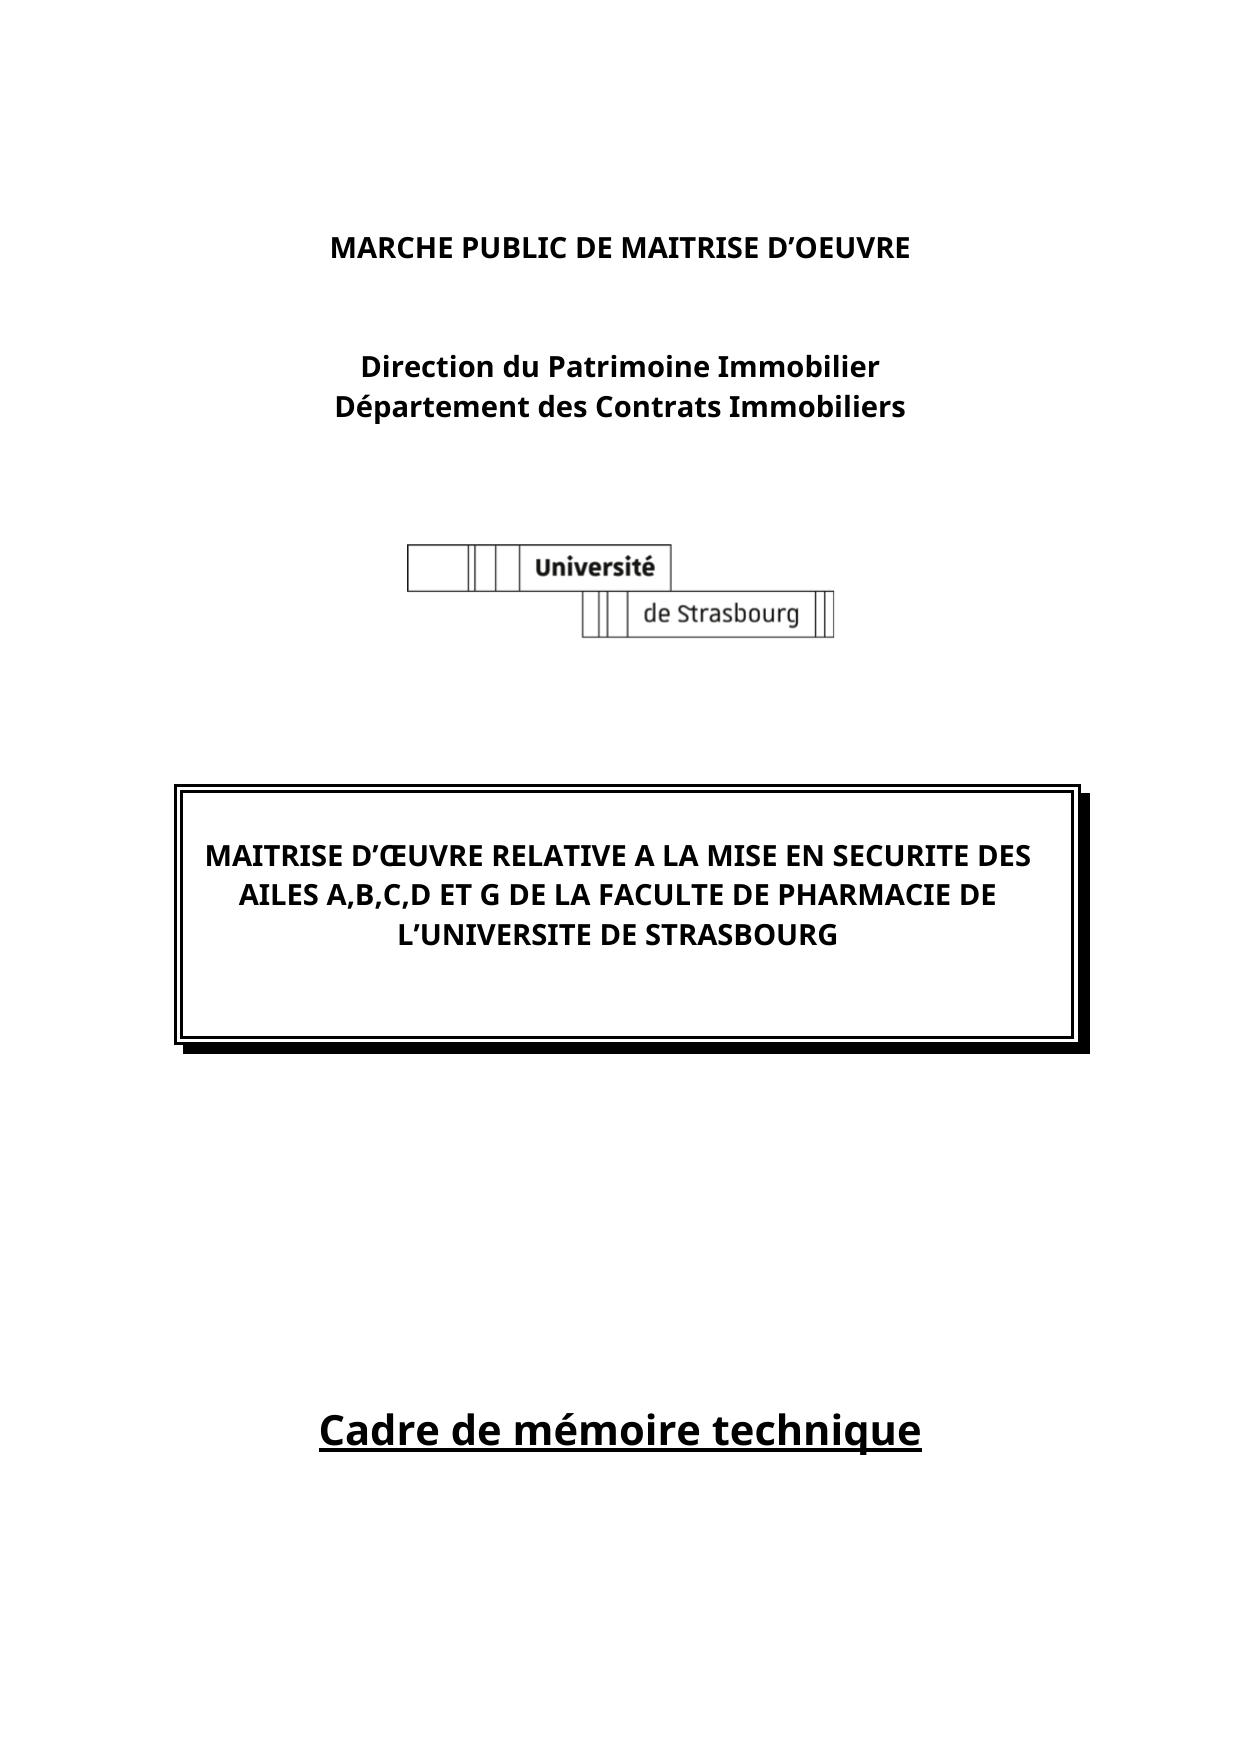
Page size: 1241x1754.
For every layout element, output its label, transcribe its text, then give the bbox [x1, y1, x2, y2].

text Département des Contrats Immobiliers [148, 386, 1092, 426]
text Cadre de mémoire technique [148, 1401, 1092, 1457]
text Direction du Patrimoine Immobilier [148, 346, 1092, 386]
picture [406, 544, 835, 639]
text MAITRISE D’ŒUVRE RELATIVE A LA MISE EN SECURITE DES AILES A,b,c,d ET G DE LA FACULTE DE PHARMACIE DE L’UNIVERSITE DE STRASBOURG [183, 823, 1071, 954]
text MARCHE PUBLIC DE MAITRISE D’OEUVRE [148, 227, 1092, 267]
